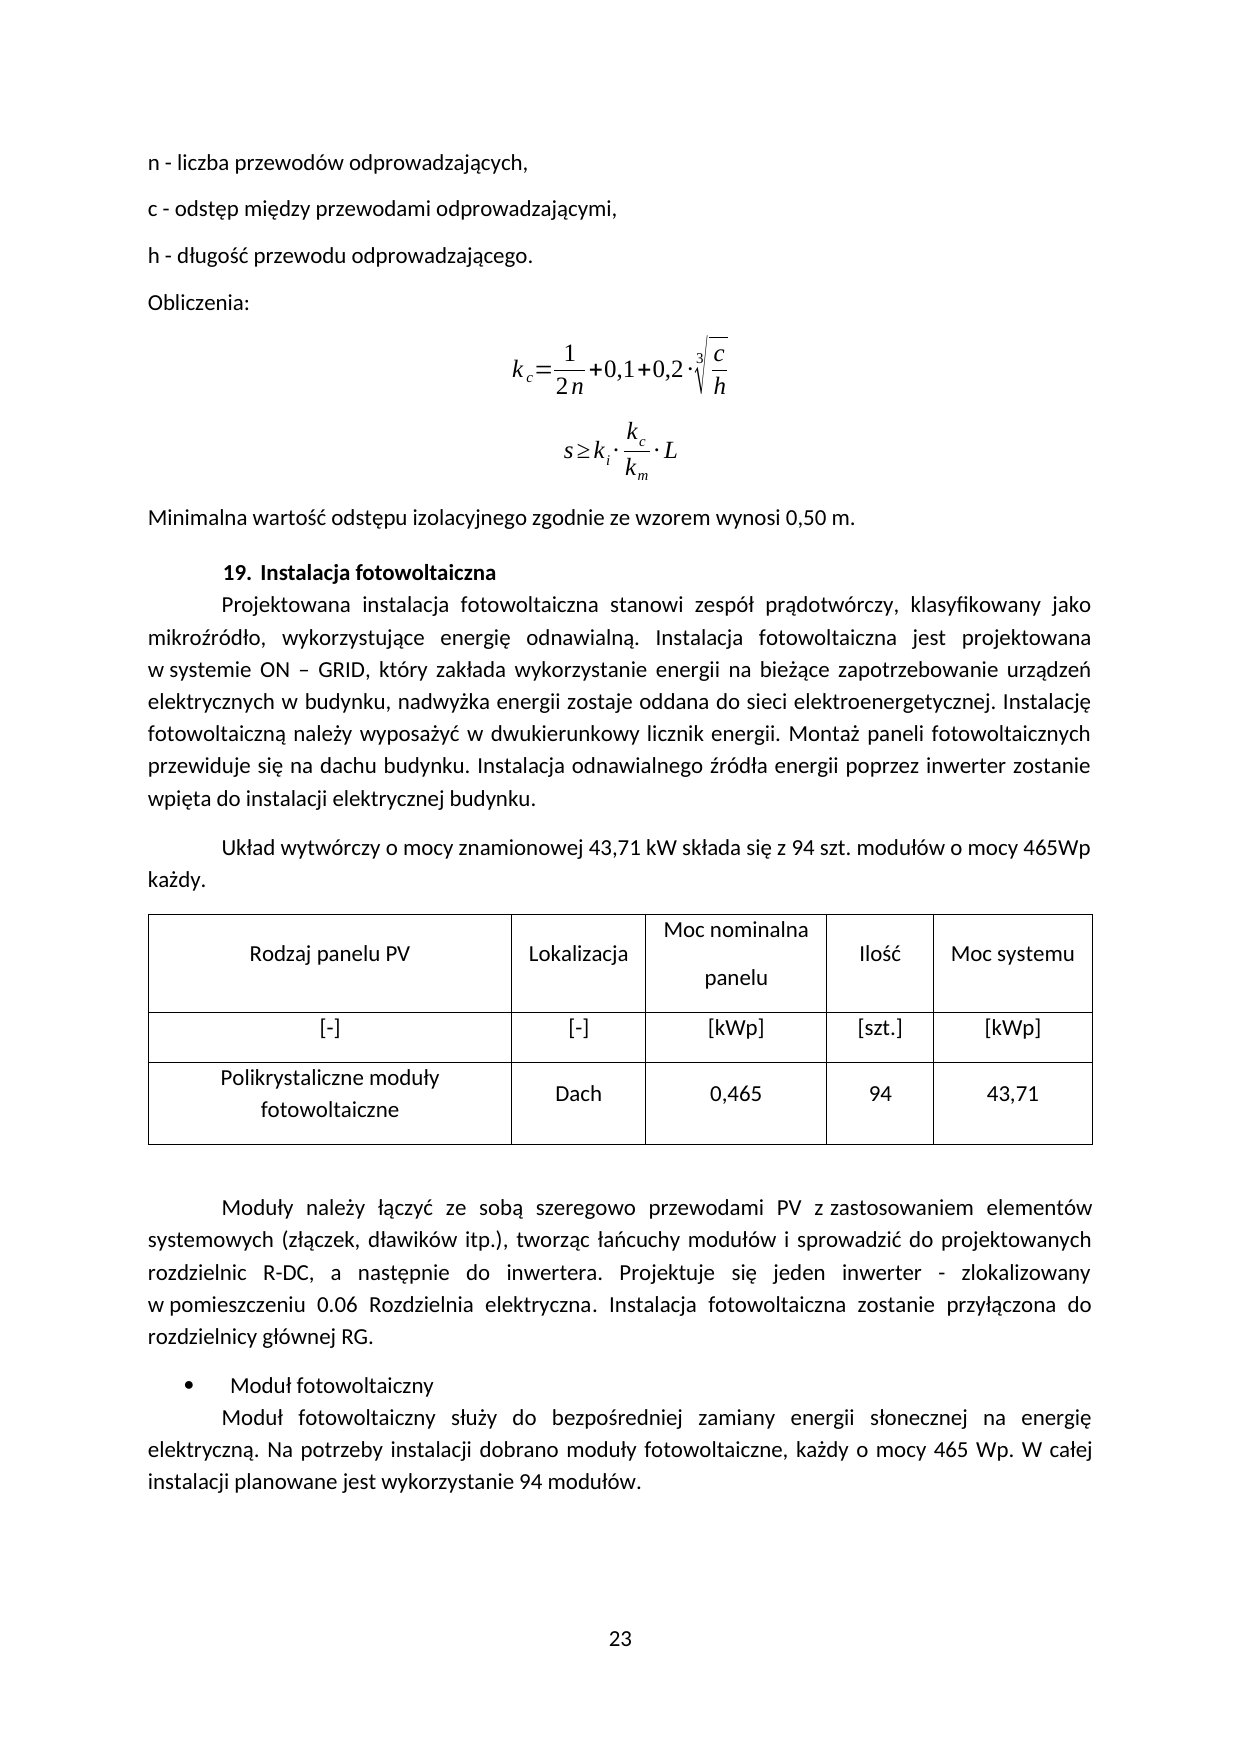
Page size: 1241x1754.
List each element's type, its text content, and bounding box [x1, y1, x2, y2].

table_cell [szt.] [827, 1013, 933, 1062]
table_header Rodzaj panelu PV [149, 915, 511, 1012]
table_cell [kWp] [934, 1013, 1092, 1062]
list Moduł fotowoltaiczny [185, 1371, 1093, 1399]
table_cell [-] [512, 1013, 645, 1062]
text n - liczba przewodów odprowadzających, [148, 148, 1093, 176]
table_header Moc nominalna panelu [646, 915, 826, 1012]
table_header Moc systemu [934, 915, 1092, 1012]
text Minimalna wartość odstępu izolacyjnego zgodnie ze wzorem wynosi 0,50 m. [148, 503, 1093, 531]
text Projektowana instalacja fotowoltaiczna stanowi zespół prądotwórczy, klasyfikowany jako mikroźródło, wykorzystujące energię odnawialną. Instalacja fotowoltaiczna jest projektowana w systemie ON – GRID, który zakłada wykorzystanie energii na bieżące zapotrzebowanie urządzeń elektrycznych w budynku, nadwyżka energii zostaje oddana do sieci elektroenergetycznej. Instalację fotowoltaiczną należy wyposażyć w dwukierunkowy licznik energii. Montaż paneli fotowoltaicznych przewiduje się na dachu budynku. Instalacja odnawialnego źródła energii poprzez inwerter zostanie wpięta do instalacji elektrycznej budynku. [148, 591, 1093, 812]
table_cell Dach [512, 1063, 645, 1143]
text Moduły należy łączyć ze sobą szeregowo przewodami PV z zastosowaniem elementów systemowych (złączek, dławików itp.), tworząc łańcuchy modułów i sprowadzić do projektowanych rozdzielnic R-DC, a następnie do inwertera. Projektuje się jeden inwerter - zlokalizowany w pomieszczeniu 0.06 Rozdzielnia elektryczna. Instalacja fotowoltaiczna zostanie przyłączona do rozdzielnicy głównej RG. [148, 1193, 1093, 1350]
text h - długość przewodu odprowadzającego. [148, 241, 1093, 269]
table_cell 43,71 [934, 1063, 1092, 1143]
text Obliczenia: [148, 288, 1093, 316]
table_cell 0,465 [646, 1063, 826, 1143]
table_cell [-] [149, 1013, 511, 1062]
table_cell [kWp] [646, 1013, 826, 1062]
table_header Lokalizacja [512, 915, 645, 1012]
text Układ wytwórczy o mocy znamionowej 43,71 kW składa się z 94 szt. modułów o mocy 465Wp każdy. [148, 833, 1093, 893]
table_cell Polikrystaliczne moduły fotowoltaiczne [149, 1063, 511, 1143]
text c - odstęp między przewodami odprowadzającymi, [148, 194, 1093, 222]
table_cell 94 [827, 1063, 933, 1143]
text Moduł fotowoltaiczny służy do bezpośredniej zamiany energii słonecznej na energię elektryczną. Na potrzeby instalacji dobrano moduły fotowoltaiczne, każdy o mocy 465 Wp. W całej instalacji planowane jest wykorzystanie 94 modułów. [148, 1403, 1093, 1496]
table_header Ilość [827, 915, 933, 1012]
subtitle Instalacja fotowoltaiczna [223, 558, 1093, 586]
